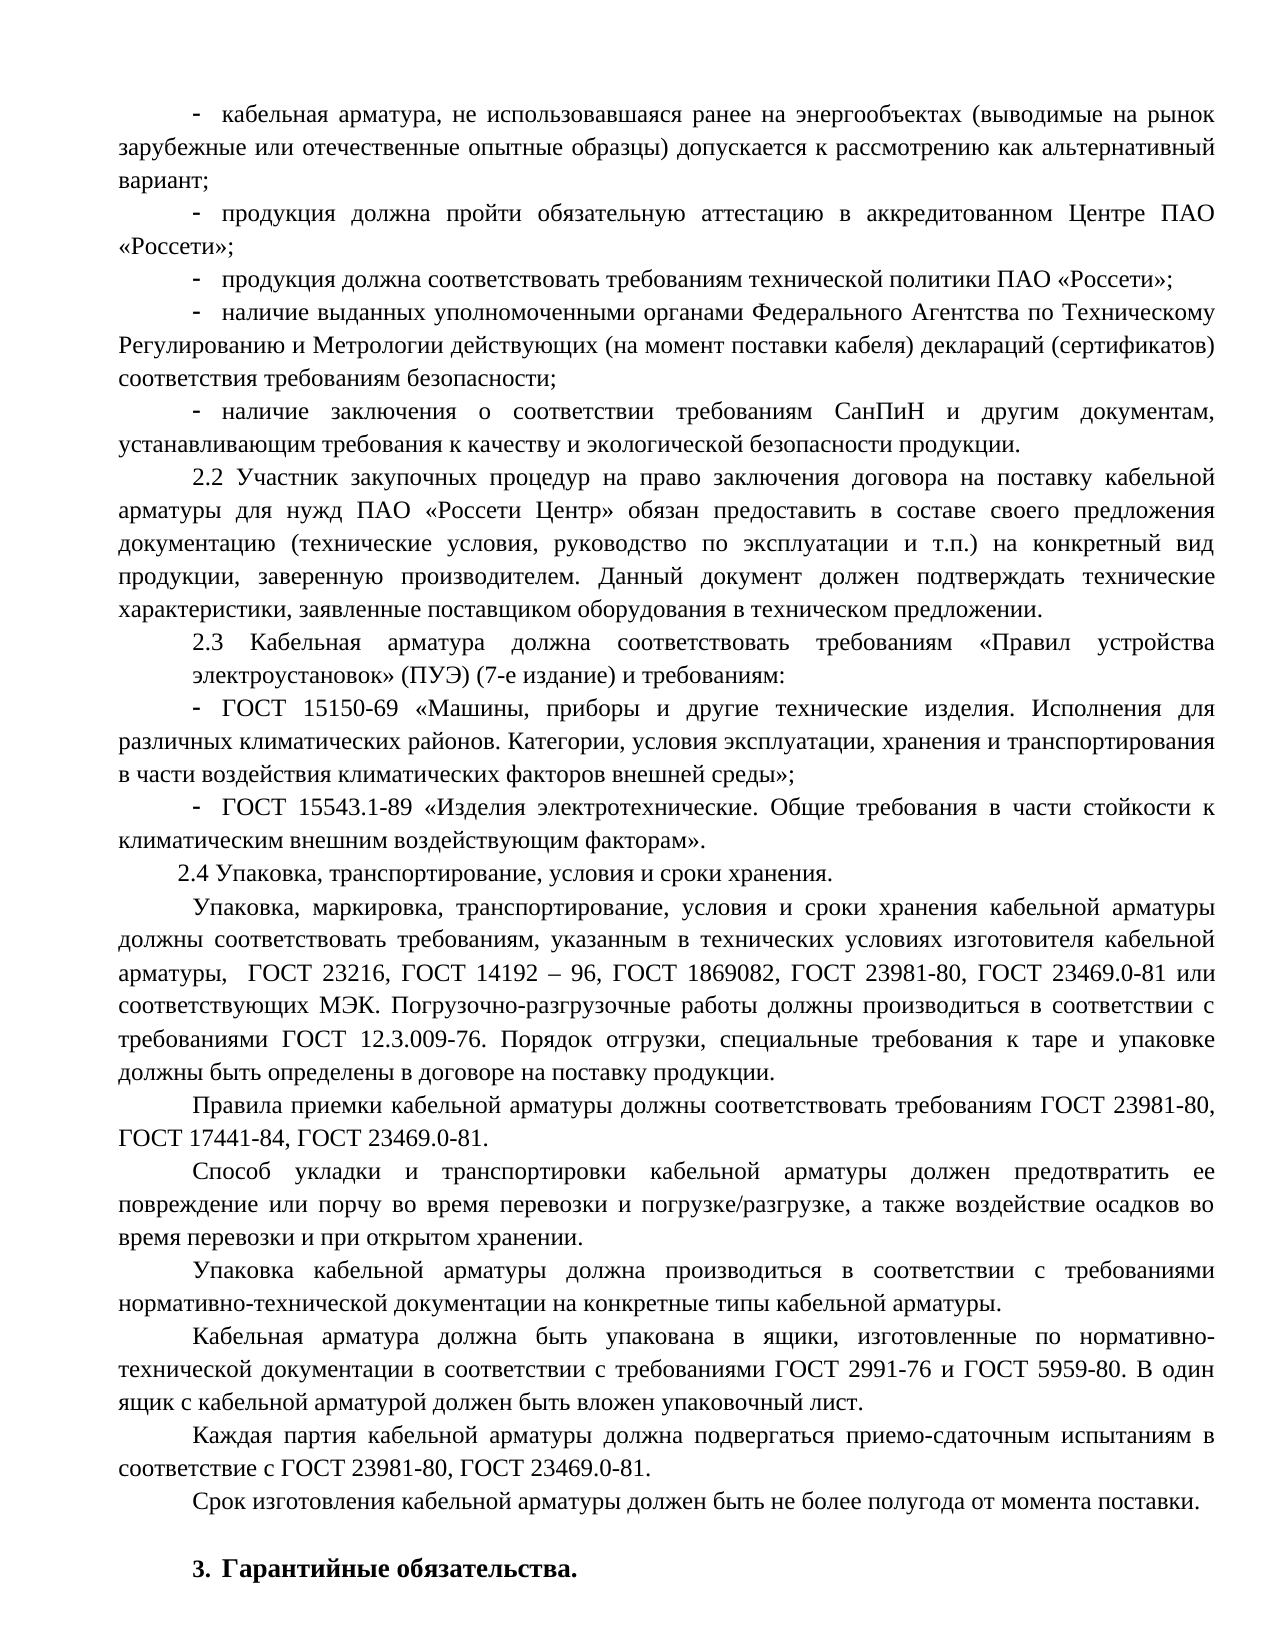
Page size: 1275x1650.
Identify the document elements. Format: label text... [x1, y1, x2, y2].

list Гарантийные обязательства. [192, 1552, 1216, 1583]
list ГОСТ 15543.1-89 «Изделия электротехнические. Общие требования в части стойкости к климатическим внешним воздействующим факторам». [118, 792, 1216, 854]
list ГОСТ 15150-69 «Машины, приборы и другие технические изделия. Исполнения для различных климатических районов. Категории, условия эксплуатации, хранения и транспортирования в части воздействия климатических факторов внешней среды»; [118, 693, 1216, 788]
text Упаковка кабельной арматуры должна производиться в соответствии с требованиями нормативно-технической документации на конкретные типы кабельной арматуры. [118, 1255, 1216, 1317]
list продукция должна пройти обязательную аттестацию в аккредитованном Центре ПАО «Россети»; [118, 198, 1216, 260]
list продукция должна соответствовать требованиям технической политики ПАО «Россети»; [118, 264, 1216, 293]
list наличие заключения о соответствии требованиям СанПиН и другим документам, устанавливающим требования к качеству и экологической безопасности продукции. [118, 396, 1216, 458]
text Каждая партия кабельной арматуры должна подвергаться приемо-сдаточным испытаниям в соответствие с ГОСТ 23981-80, ГОСТ 23469.0-81. [118, 1420, 1216, 1482]
list 2.3 Кабельная арматура должна соответствовать требованиям «Правил устройства электроустановок» (ПУЭ) (7-е издание) и требованиям: [192, 627, 1216, 689]
list наличие выданных уполномоченными органами Федерального Агентства по Техническому Регулированию и Метрологии действующих (на момент поставки кабеля) деклараций (сертификатов) соответствия требованиям безопасности; [118, 297, 1216, 392]
text Упаковка, маркировка, транспортирование, условия и сроки хранения кабельной арматуры должны соответствовать требованиям, указанным в технических условиях изготовителя кабельной арматуры, ГОСТ 23216, ГОСТ 14192 – 96, ГОСТ 1869082, ГОСТ 23981-80, ГОСТ 23469.0-81 или соответствующих МЭК. Погрузочно-разгрузочные работы должны производиться в соответствии с требованиями ГОСТ 12.3.009-76. Порядок отгрузки, специальные требования к таре и упаковке должны быть определены в договоре на поставку продукции. [118, 892, 1216, 1085]
list 2.4 Упаковка, транспортирование, условия и сроки хранения. [177, 858, 1216, 887]
list кабельная арматура, не использовавшаяся ранее на энергообъектах (выводимые на рынок зарубежные или отечественные опытные образцы) допускается к рассмотрению как альтернативный вариант; [118, 99, 1216, 194]
text Способ укладки и транспортировки кабельной арматуры должен предотвратить ее повреждение или порчу во время перевозки и погрузке/разгрузке, а также воздействие осадков во время перевозки и при открытом хранении. [118, 1156, 1216, 1251]
text Срок изготовления кабельной арматуры должен быть не более полугода от момента поставки. [118, 1486, 1216, 1515]
text Кабельная арматура должна быть упакована в ящики, изготовленные по нормативно-технической документации в соответствии с требованиями ГОСТ 2991-76 и ГОСТ 5959-80. В один ящик с кабельной арматурой должен быть вложен упаковочный лист. [118, 1321, 1216, 1416]
list 2.2 Участник закупочных процедур на право заключения договора на поставку кабельной арматуры для нужд ПАО «Россети Центр» обязан предоставить в составе своего предложения документацию (технические условия, руководство по эксплуатации и т.п.) на конкретный вид продукции, заверенную производителем. Данный документ должен подтверждать технические характеристики, заявленные поставщиком оборудования в техническом предложении. [118, 462, 1216, 623]
text Правила приемки кабельной арматуры должны соответствовать требованиям ГОСТ 23981-80, ГОСТ 17441-84, ГОСТ 23469.0-81. [118, 1090, 1216, 1151]
